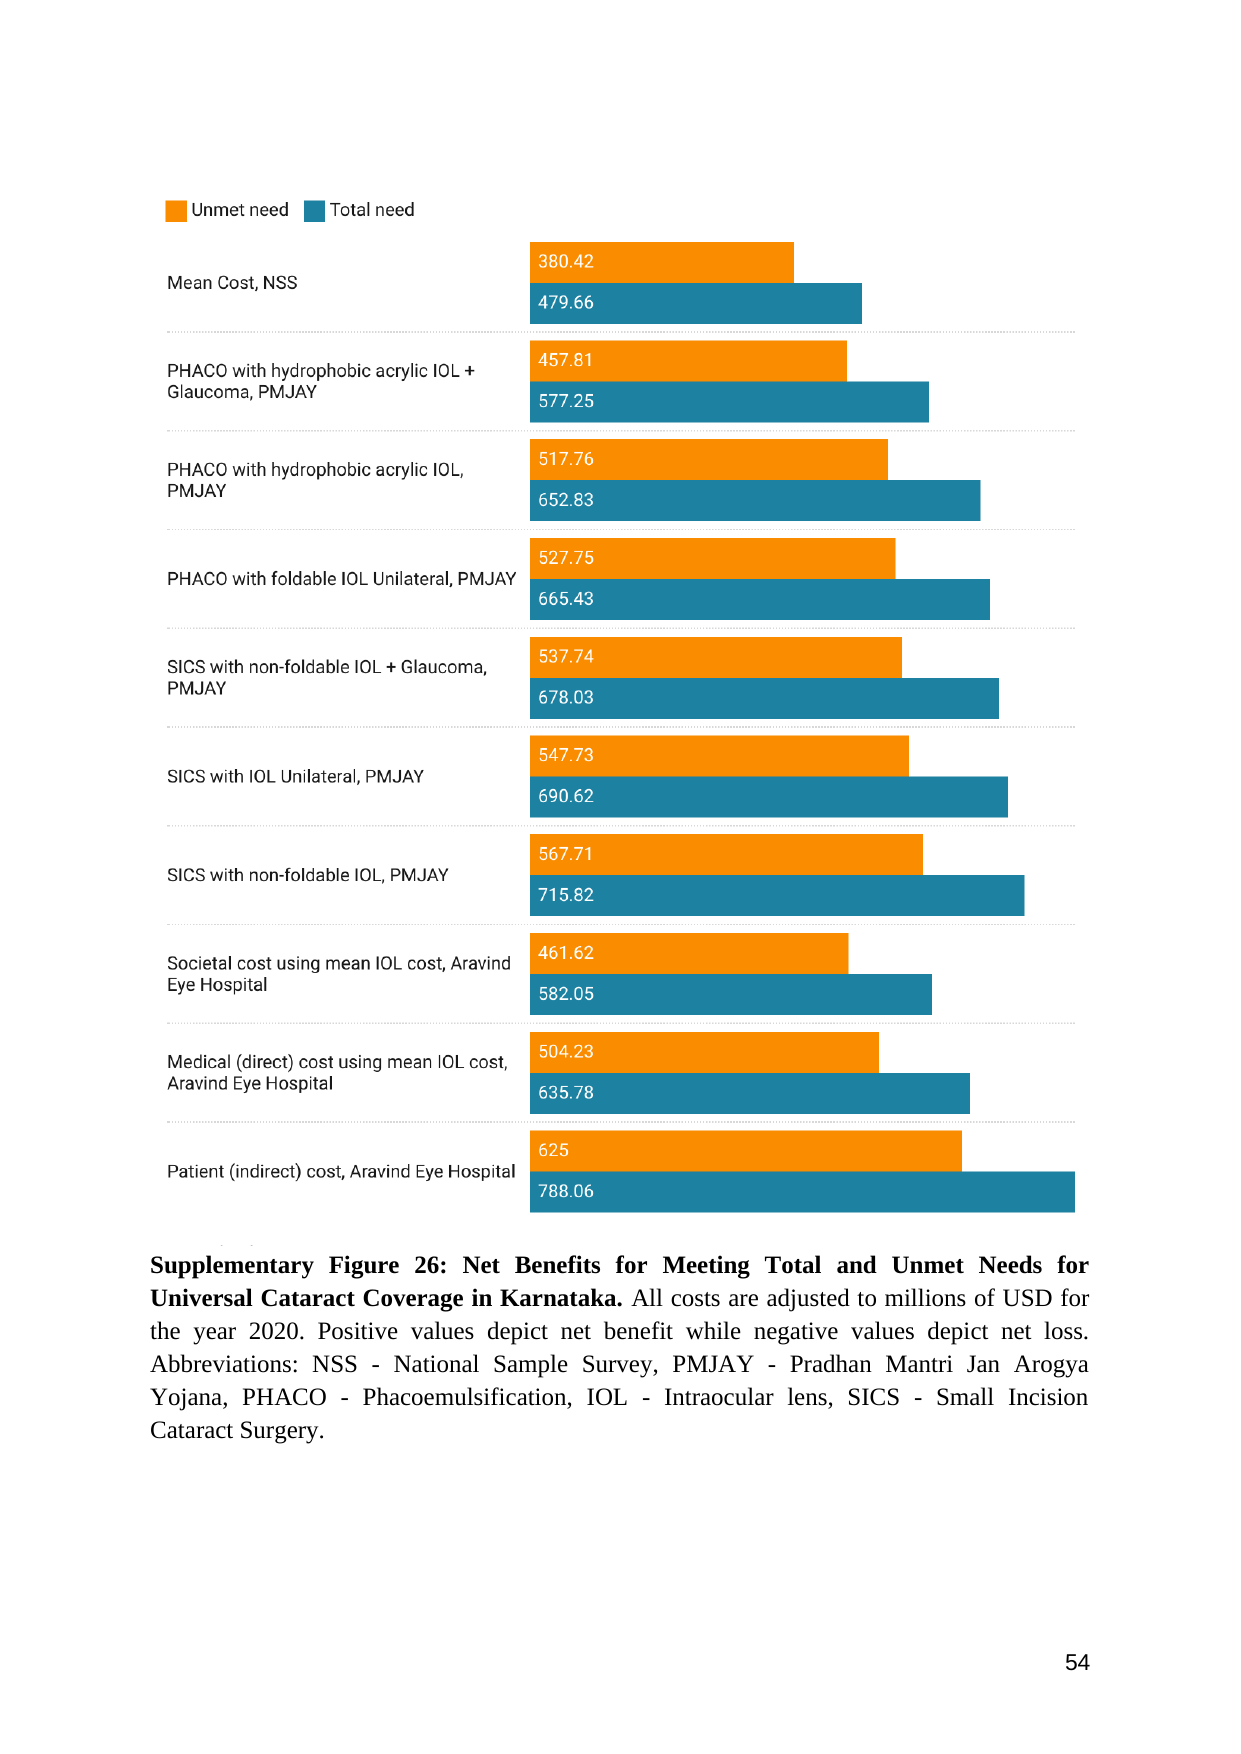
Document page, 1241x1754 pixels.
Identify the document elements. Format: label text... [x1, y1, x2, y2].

text Supplementary Figure 26: Net Benefits for Meeting Total and Unmet Needs for Universal Cataract Coverage in Karnataka. All costs are adjusted to millions of USD for the year 2020. Positive values depict net benefit while negative values depict net loss. Abbreviations: NSS - National Sample Survey, PMJAY - Pradhan Mantri Jan Arogya Yojana, PHACO - Phacoemulsification, IOL - Intraocular lens, SICS - Small Incision Cataract Surgery. [150, 1246, 1090, 1444]
picture [150, 183, 1091, 1246]
